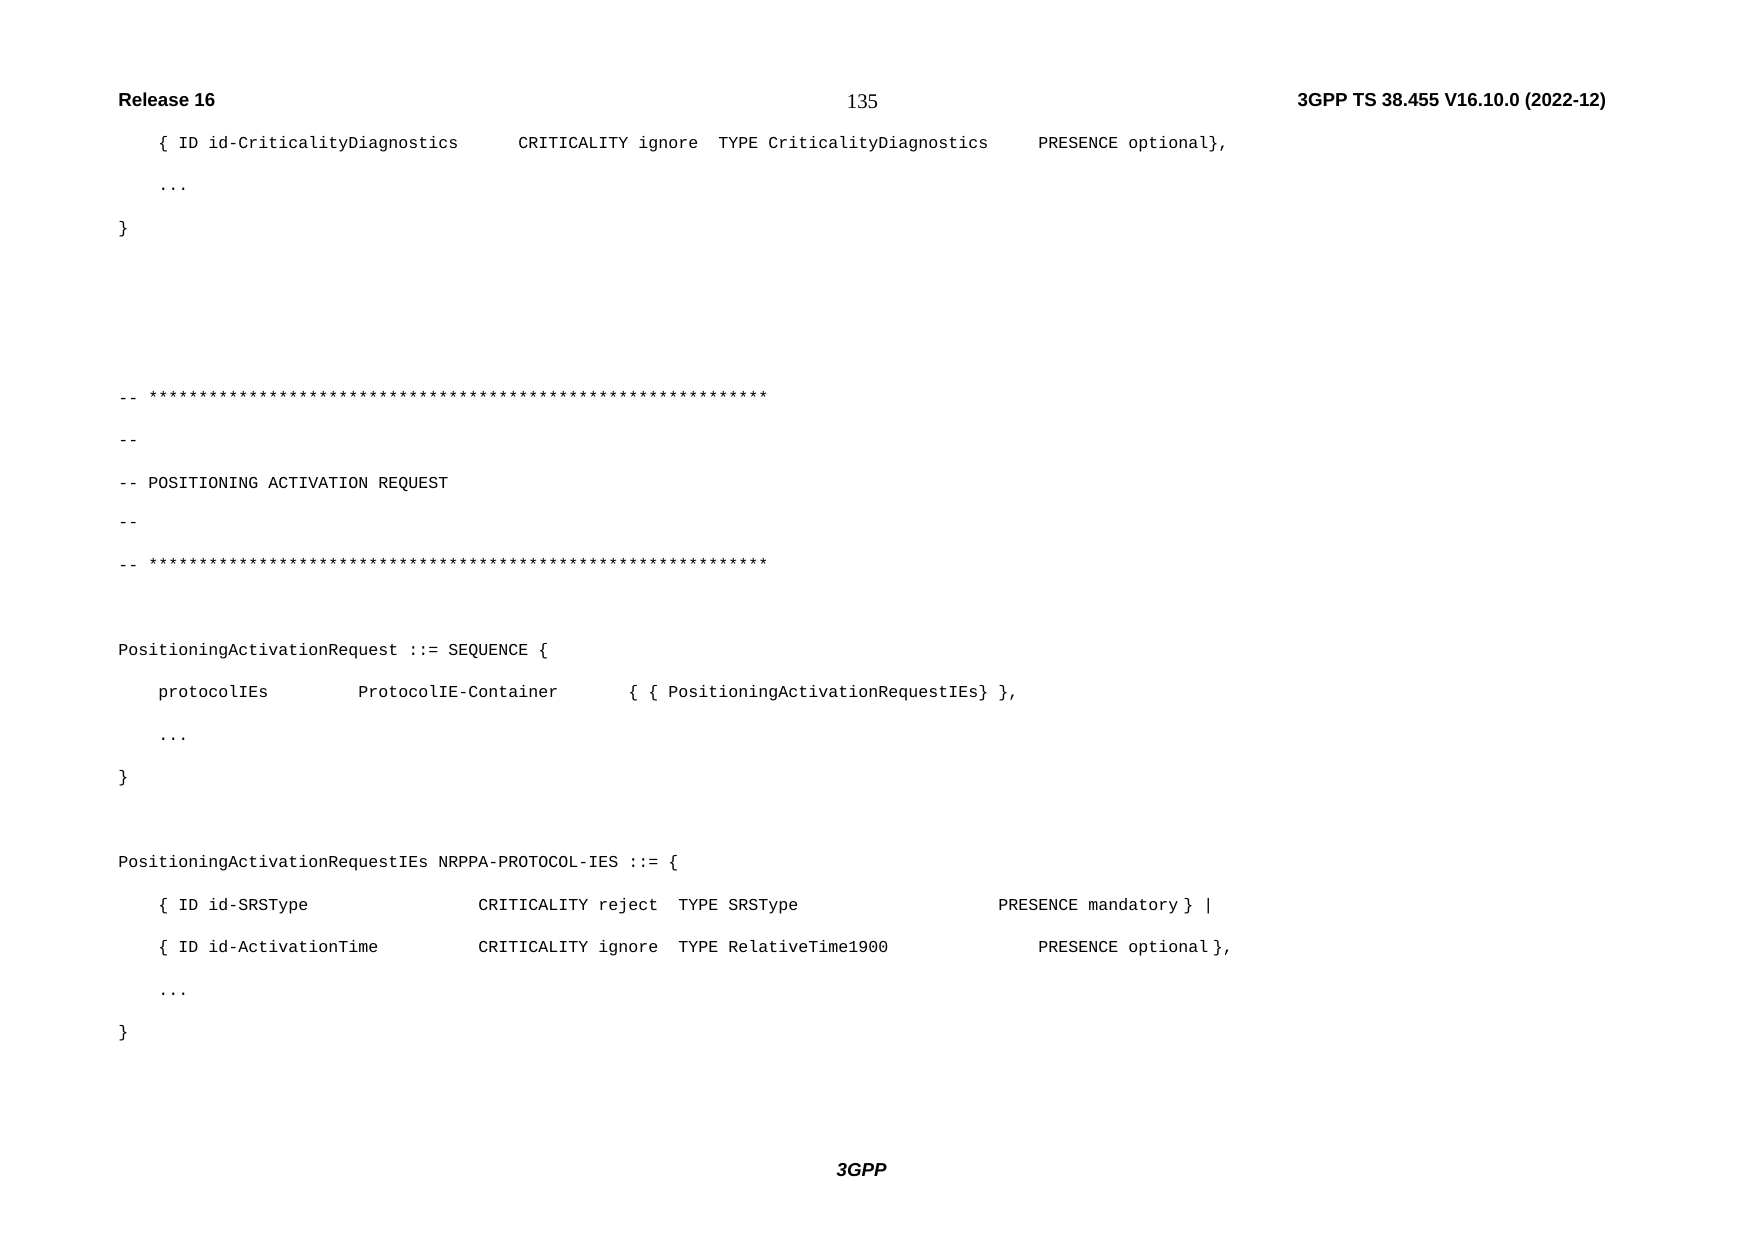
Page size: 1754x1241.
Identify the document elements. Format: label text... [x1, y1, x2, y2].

text PositioningActivationRequest ::= SEQUENCE { [118, 641, 1606, 660]
text { ID id-SRSType CRITICALITY reject TYPE SRSType PRESENCE mandatory } | [118, 896, 1606, 915]
text } [118, 769, 1606, 788]
text protocolIEs ProtocolIE-Container { { PositioningActivationRequestIEs} }, [118, 684, 1606, 703]
text { ID id-ActivationTime CRITICALITY ignore TYPE RelativeTime1900 PRESENCE optional }, [118, 939, 1606, 958]
text -- ************************************************************** [118, 556, 1606, 575]
text { ID id-CriticalityDiagnostics CRITICALITY ignore TYPE CriticalityDiagnostics PRESENCE optional}, [118, 134, 1606, 153]
text ... [118, 726, 1606, 745]
text ... [118, 981, 1606, 1000]
text -- [118, 432, 1606, 451]
text -- ************************************************************** [118, 389, 1606, 408]
text -- POSITIONING ACTIVATION REQUEST [118, 474, 1606, 493]
text ... [118, 177, 1606, 196]
text -- [118, 514, 1606, 533]
text } [118, 1024, 1606, 1043]
text PositioningActivationRequestIEs NRPPA-PROTOCOL-IES ::= { [118, 854, 1606, 873]
text } [118, 219, 1606, 238]
